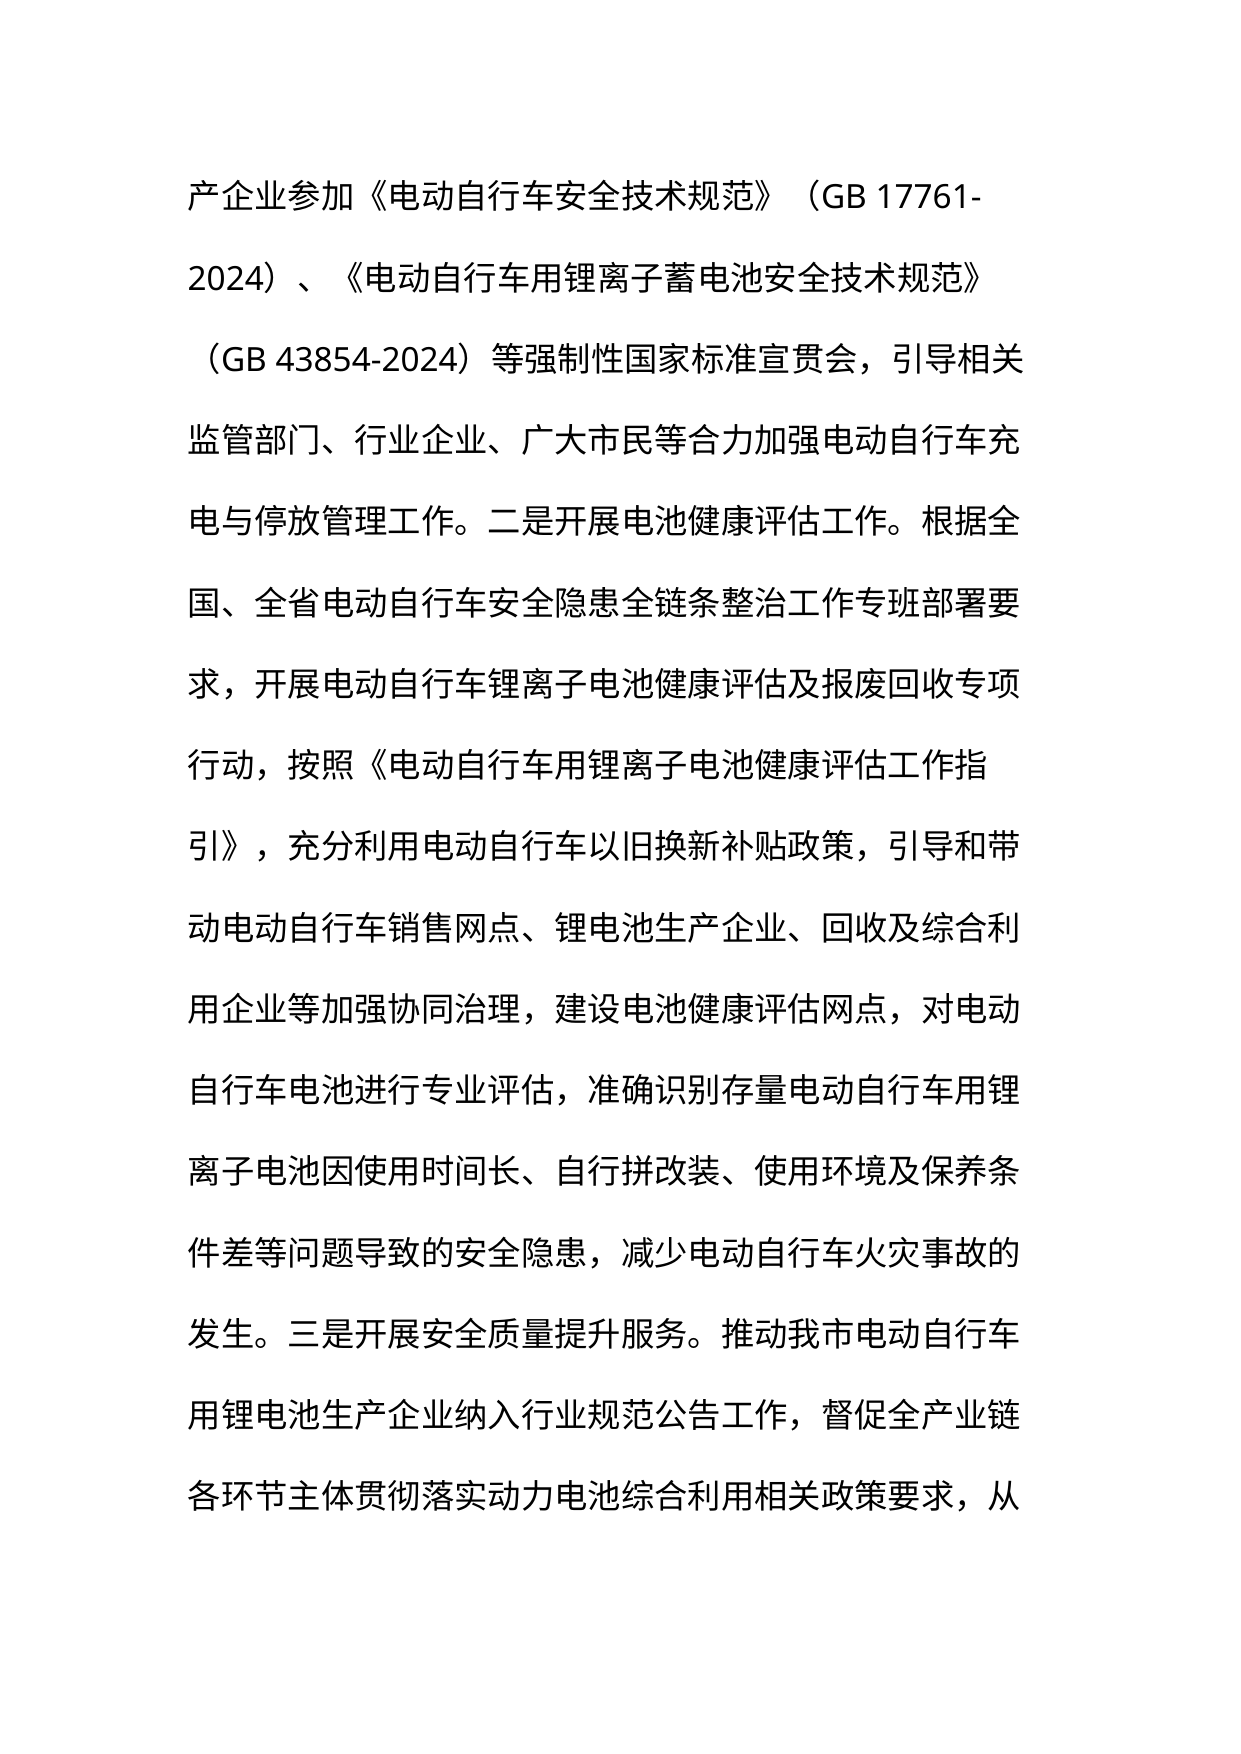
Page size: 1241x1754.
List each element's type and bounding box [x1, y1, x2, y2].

text [187, 162, 1053, 1527]
